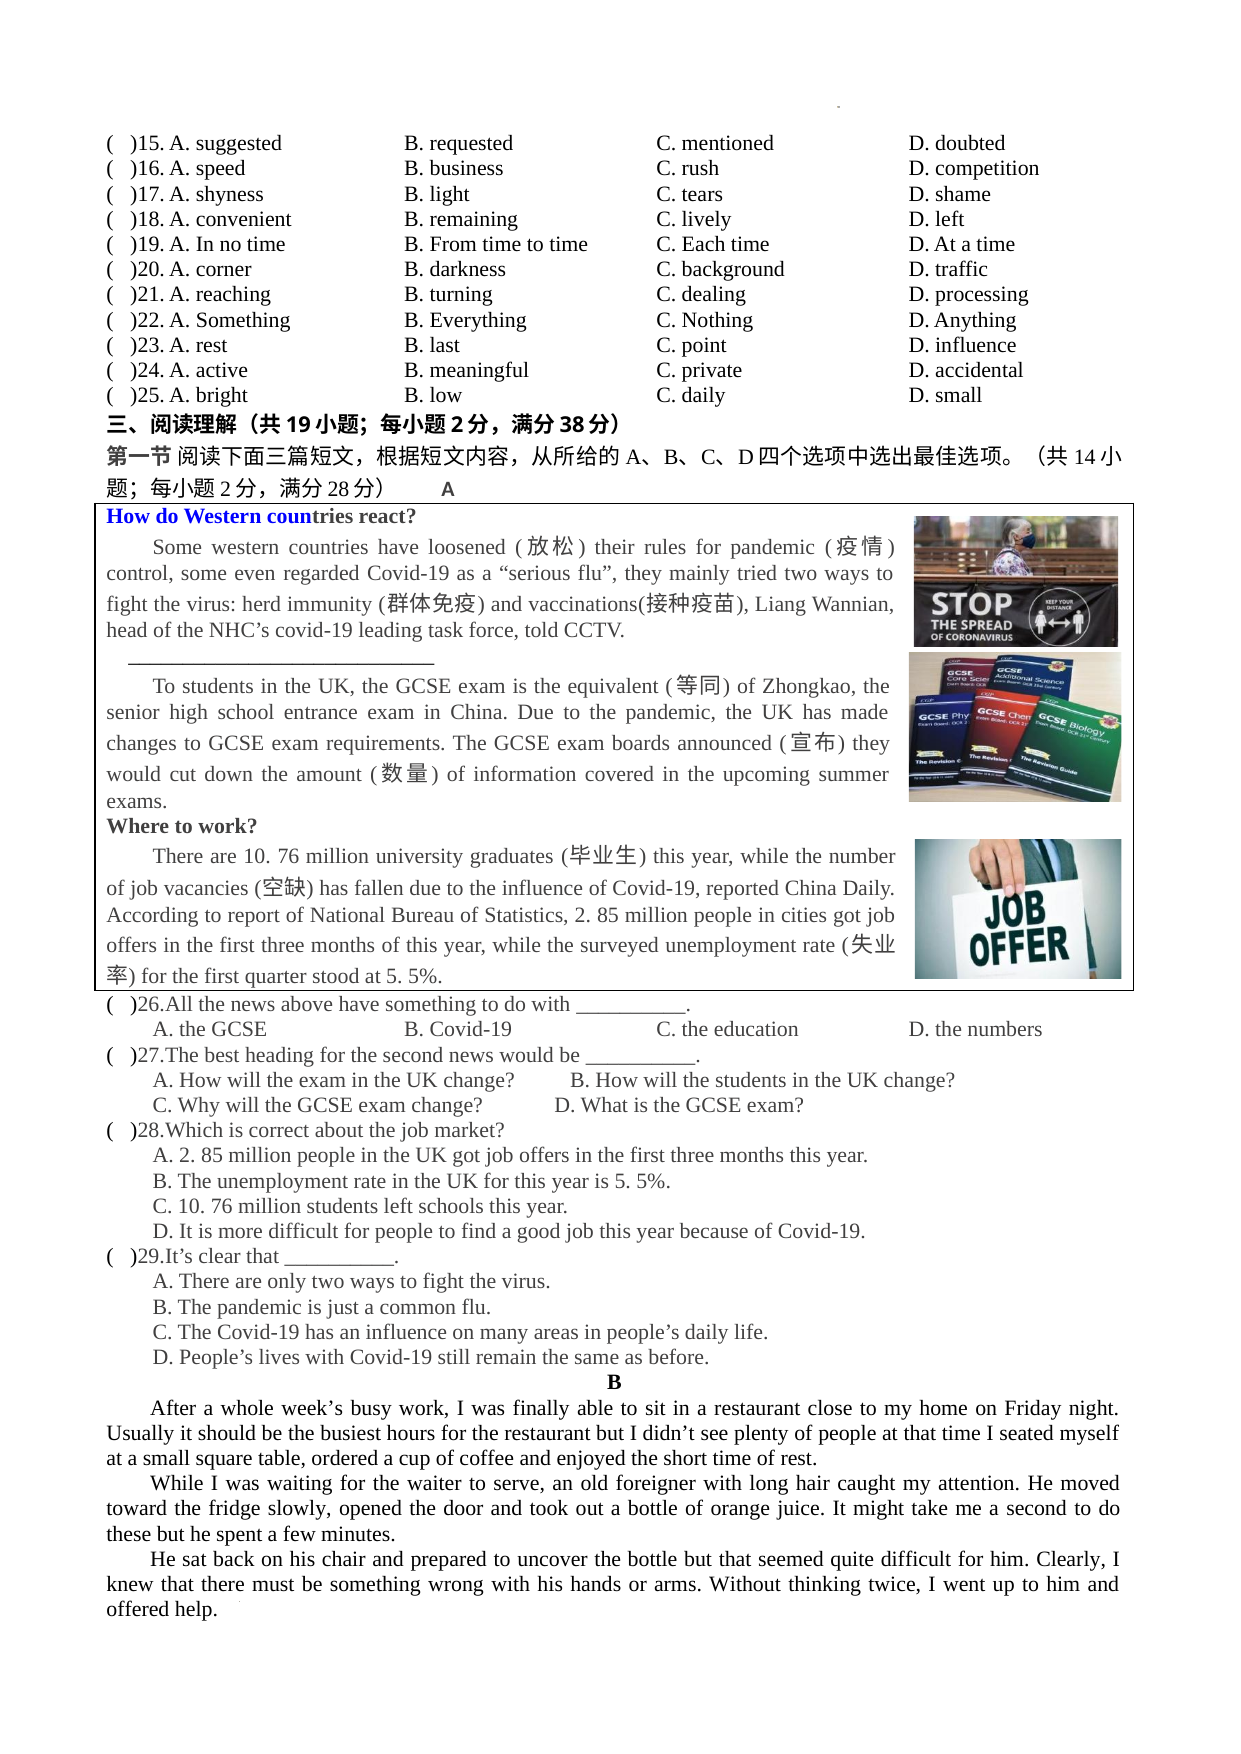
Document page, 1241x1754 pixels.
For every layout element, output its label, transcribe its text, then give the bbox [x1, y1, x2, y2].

text C. The Covid-19 has an influence on many areas in people’s daily life. [106, 1319, 1122, 1344]
text ( )16. A. speed B. business C. rush D. competition [106, 155, 1122, 181]
text C. 10. 76 million students left schools this year. [106, 1193, 1122, 1218]
text A. There are only two ways to fight the virus. [106, 1268, 1122, 1294]
text D. It is more difficult for people to find a good job this year because of Covid-19. [106, 1218, 1122, 1243]
text A. 2. 85 million people in the UK got job offers in the first three months this year. [106, 1142, 1122, 1168]
text ( )23. A. rest B. last C. point D. influence [106, 332, 1122, 357]
text ( )25. A. bright B. low C. daily D. small [106, 382, 1122, 407]
text ( )24. A. active B. meaningful C. private D. accidental [106, 357, 1122, 382]
list 阅读下面三篇短文，根据短文内容，从所给的A、B、C、D四个选项中选出最佳选项。（共14小题；每小题2分，满分28分） A [106, 439, 1122, 502]
text ( )15. A. suggested B. requested C. mentioned D. doubted [106, 130, 1122, 155]
text C. Why will the GCSE exam change? D. What is the GCSE exam? [106, 1092, 1122, 1117]
text ( )28.Which is correct about the job market? [106, 1117, 1122, 1142]
text B. The unemployment rate in the UK for this year is 5. 5%. [106, 1168, 1122, 1193]
text ( )21. A. reaching B. turning C. dealing D. processing [106, 281, 1122, 307]
text ( )20. A. corner B. darkness C. background D. traffic [106, 256, 1122, 281]
picture [913, 516, 1119, 647]
list 三、阅读理解（共19小题；每小题2分，满分38分） [106, 407, 1122, 439]
text While I was waiting for the waiter to serve, an old foreigner with long hair caught my attention. He moved toward the fridge slowly, opened the door and took out a bottle of orange juice. It might take me a second to do these but he spent a few minutes. [106, 1470, 1122, 1546]
picture [908, 652, 1122, 802]
text A. How will the exam in the UK change? B. How will the students in the UK change? [106, 1067, 1122, 1092]
table_header How do Western countries react? Some western countries have loosened (放松) their rules for pandemic (疫情) control, some even regarded Covid-19 as a “serious flu”, they mainly tried two ways to fight the virus: herd immunity (群体免疫) and vaccinations(接种疫苗), Liang Wannian, head of the NHC’s covid-19 leading task force, told CCTV. ____________________________ To students in the UK, the GCSE exam is the equivalent (等同) of Zhongkao, the senior high school entrance exam in China. Due to the pandemic, the UK has made changes to GCSE exam requirements. The GCSE exam boards announced (宣布) they would cut down the amount (数量) of information covered in the upcoming summer exams. Where to work? There are 10. 76 million university graduates (毕业生) this year, while the number of job vacancies (空缺) has fallen due to the influence of Covid-19, reported China Daily. According to report of National Bureau of Statistics, 2. 85 million people in cities got job offers in the first three months of this year, while the surveyed unemployment rate (失业率) for the first quarter stood at 5. 5%. [96, 504, 1133, 990]
text ( )27.The best heading for the second news would be __________. [106, 1042, 1122, 1067]
text A. the GCSE B. Covid-19 C. the education D. the numbers [106, 1016, 1122, 1042]
text ( )17. A. shyness B. light C. tears D. shame [106, 181, 1122, 206]
text ( )18. A. convenient B. remaining C. lively D. left [106, 206, 1122, 231]
text ( )19. A. In no time B. From time to time C. Each time D. At a time [106, 231, 1122, 256]
text B. The pandemic is just a common flu. [106, 1294, 1122, 1319]
text After a whole week’s busy work, I was finally able to sit in a restaurant close to my home on Friday night. Usually it should be the busiest hours for the restaurant but I didn’t see plenty of people at that time I seated myself at a small square table, ordered a cup of coffee and enjoyed the short time of rest. [106, 1394, 1122, 1470]
text D. People’s lives with Covid-19 still remain the same as before. [106, 1344, 1122, 1369]
picture [914, 839, 1122, 979]
text ( )26.All the news above have something to do with __________. [106, 991, 1122, 1016]
text ( )29.It’s clear that __________. [106, 1243, 1122, 1268]
text He sat back on his chair and prepared to uncover the bottle but that seemed quite difficult for him. Clearly, I knew that there must be something wrong with his hands or arms. Without thinking twice, I went up to him and offered help. [106, 1546, 1122, 1621]
list B [106, 1369, 1122, 1394]
text ( )22. A. Something B. Everything C. Nothing D. Anything [106, 307, 1122, 332]
